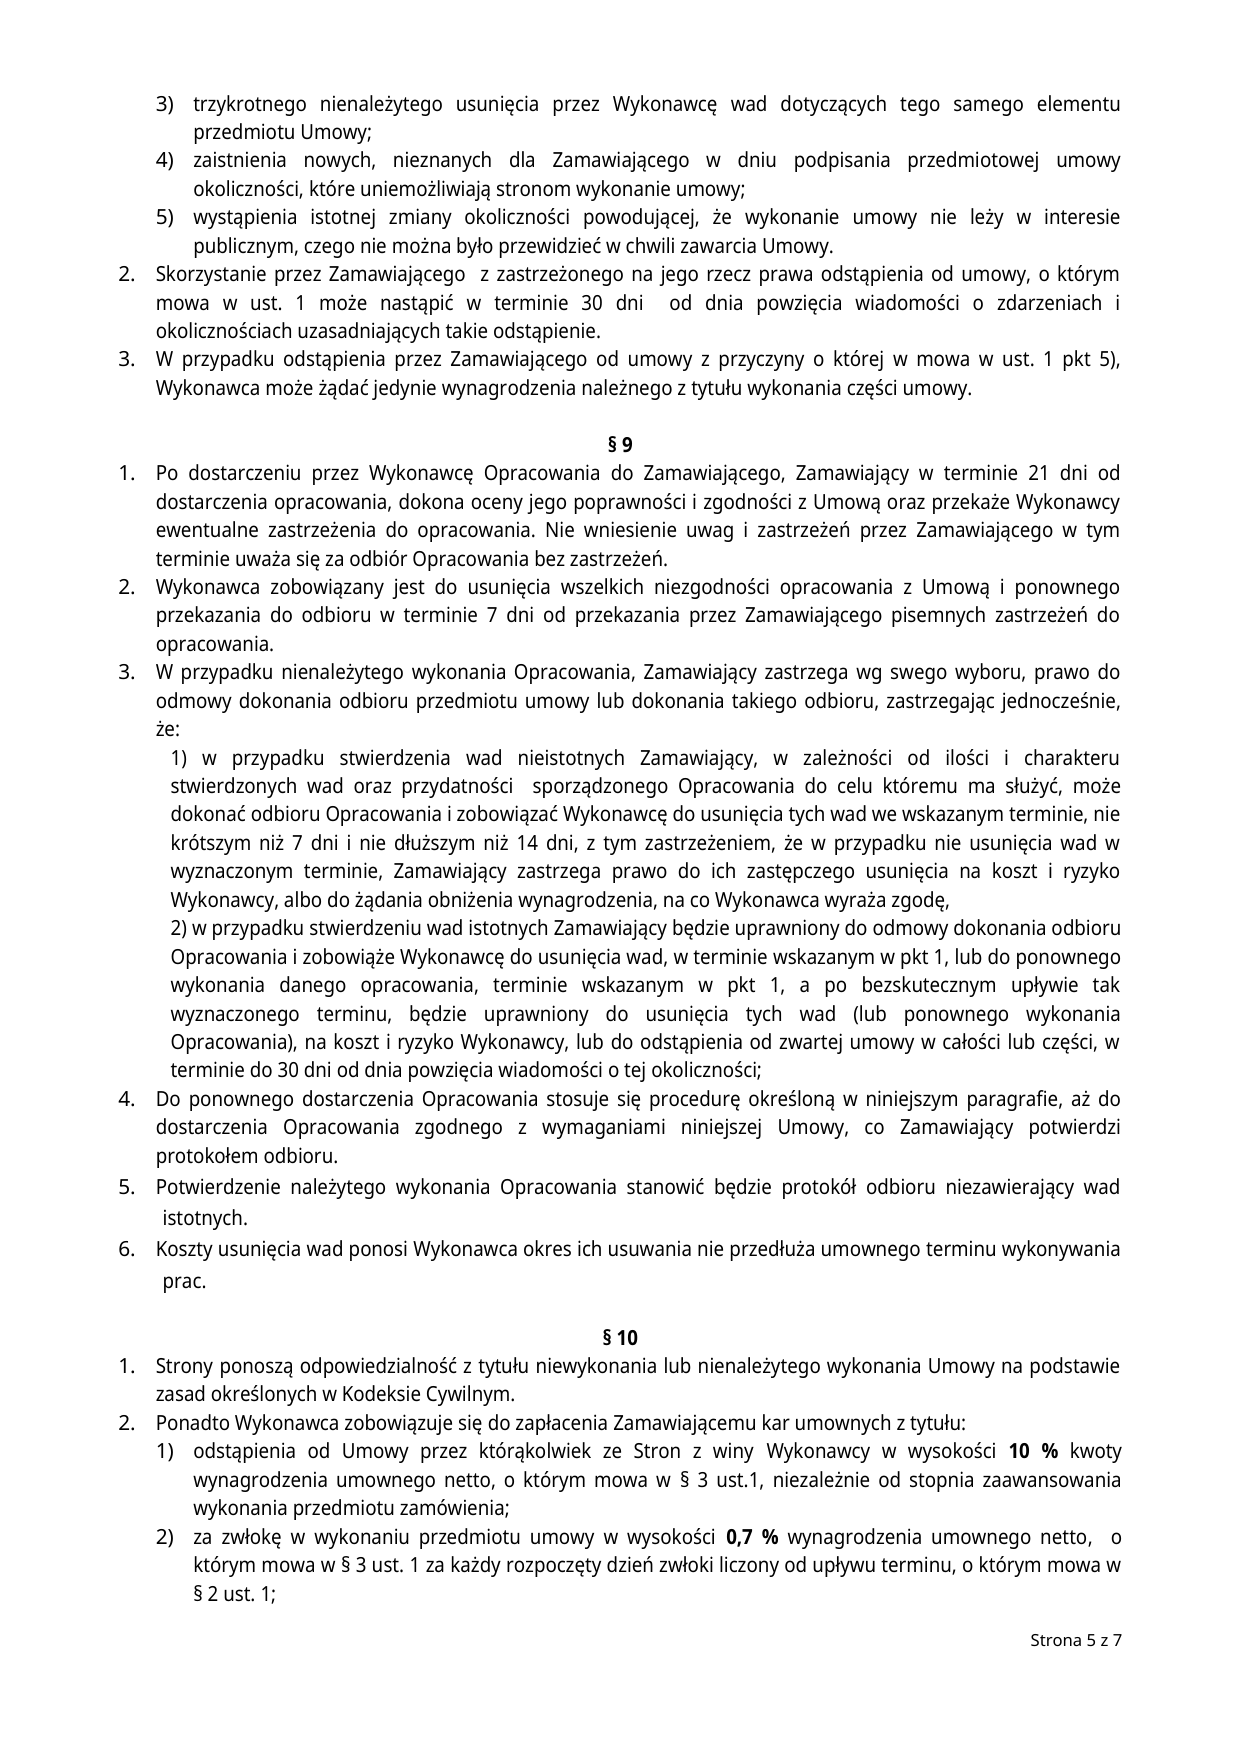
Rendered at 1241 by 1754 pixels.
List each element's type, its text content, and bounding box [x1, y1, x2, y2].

list W przypadku nienależytego wykonania Opracowania, Zamawiający zastrzega wg swego wyboru, prawo do odmowy dokonania odbioru przedmiotu umowy lub dokonania takiego odbioru, zastrzegając jednocześnie, że: [118, 657, 1122, 743]
list trzykrotnego nienależytego usunięcia przez Wykonawcę wad dotyczących tego samego elementu przedmiotu Umowy; [156, 89, 1122, 146]
text 2) w przypadku stwierdzeniu wad istotnych Zamawiający będzie uprawniony do odmowy dokonania odbioru Opracowania i zobowiąże Wykonawcę do usunięcia wad, w terminie wskazanym w pkt 1, lub do ponownego wykonania danego opracowania, terminie wskazanym w pkt 1, a po bezskutecznym upływie tak wyznaczonego terminu, będzie uprawniony do usunięcia tych wad (lub ponownego wykonania Opracowania), na koszt i ryzyko Wykonawcy, lub do odstąpienia od zwartej umowy w całości lub części, w terminie do 30 dni od dnia powzięcia wiadomości o tej okoliczności; [170, 913, 1122, 1084]
list Po dostarczeniu przez Wykonawcę Opracowania do Zamawiającego, Zamawiający w terminie 21 dni od dostarczenia opracowania, dokona oceny jego poprawności i zgodności z Umową oraz przekaże Wykonawcy ewentualne zastrzeżenia do opracowania. Nie wniesienie uwag i zastrzeżeń przez Zamawiającego w tym terminie uważa się za odbiór Opracowania bez zastrzeżeń. [118, 458, 1122, 572]
list za zwłokę w wykonaniu przedmiotu umowy w wysokości 0,7 % wynagrodzenia umownego netto, o którym mowa w § 3 ust. 1 za każdy rozpoczęty dzień zwłoki liczony od upływu terminu, o którym mowa w § 2 ust. 1; [156, 1522, 1122, 1607]
list Skorzystanie przez Zamawiającego z zastrzeżonego na jego rzecz prawa odstąpienia od umowy, o którym mowa w ust. 1 może nastąpić w terminie 30 dni od dnia powzięcia wiadomości o zdarzeniach i okolicznościach uzasadniających takie odstąpienie. [118, 259, 1122, 344]
text § 9 [118, 430, 1122, 458]
text 1) w przypadku stwierdzenia wad nieistotnych Zamawiający, w zależności od ilości i charakteru stwierdzonych wad oraz przydatności sporządzonego Opracowania do celu któremu ma służyć, może dokonać odbioru Opracowania i zobowiązać Wykonawcę do usunięcia tych wad we wskazanym terminie, nie krótszym niż 7 dni i nie dłuższym niż 14 dni, z tym zastrzeżeniem, że w przypadku nie usunięcia wad w wyznaczonym terminie, Zamawiający zastrzega prawo do ich zastępczego usunięcia na koszt i ryzyko Wykonawcy, albo do żądania obniżenia wynagrodzenia, na co Wykonawca wyraża zgodę, [170, 743, 1122, 913]
list Potwierdzenie należytego wykonania Opracowania stanowić będzie protokół odbioru niezawierający wad istotnych. [118, 1169, 1122, 1232]
list odstąpienia od Umowy przez którąkolwiek ze Stron z winy Wykonawcy w wysokości 10 % kwoty wynagrodzenia umownego netto, o którym mowa w § 3 ust.1, niezależnie od stopnia zaawansowania wykonania przedmiotu zamówienia; [156, 1436, 1122, 1522]
list Do ponownego dostarczenia Opracowania stosuje się procedurę określoną w niniejszym paragrafie, aż do dostarczenia Opracowania zgodnego z wymaganiami niniejszej Umowy, co Zamawiający potwierdzi protokołem odbioru. [118, 1084, 1122, 1169]
list Wykonawca zobowiązany jest do usunięcia wszelkich niezgodności opracowania z Umową i ponownego przekazania do odbioru w terminie 7 dni od przekazania przez Zamawiającego pisemnych zastrzeżeń do opracowania. [118, 572, 1122, 657]
list Ponadto Wykonawca zobowiązuje się do zapłacenia Zamawiającemu kar umownych z tytułu: [118, 1408, 1122, 1436]
list wystąpienia istotnej zmiany okoliczności powodującej, że wykonanie umowy nie leży w interesie publicznym, czego nie można było przewidzieć w chwili zawarcia Umowy. [156, 202, 1122, 259]
list zaistnienia nowych, nieznanych dla Zamawiającego w dniu podpisania przedmiotowej umowy okoliczności, które uniemożliwiają stronom wykonanie umowy; [156, 146, 1122, 202]
text § 10 [118, 1323, 1122, 1351]
list Koszty usunięcia wad ponosi Wykonawca okres ich usuwania nie przedłuża umownego terminu wykonywania prac. [118, 1232, 1122, 1294]
list Strony ponoszą odpowiedzialność z tytułu niewykonania lub nienależytego wykonania Umowy na podstawie zasad określonych w Kodeksie Cywilnym. [118, 1351, 1122, 1408]
list W przypadku odstąpienia przez Zamawiającego od umowy z przyczyny o której w mowa w ust. 1 pkt 5), Wykonawca może żądać jedynie wynagrodzenia należnego z tytułu wykonania części umowy. [118, 344, 1122, 401]
